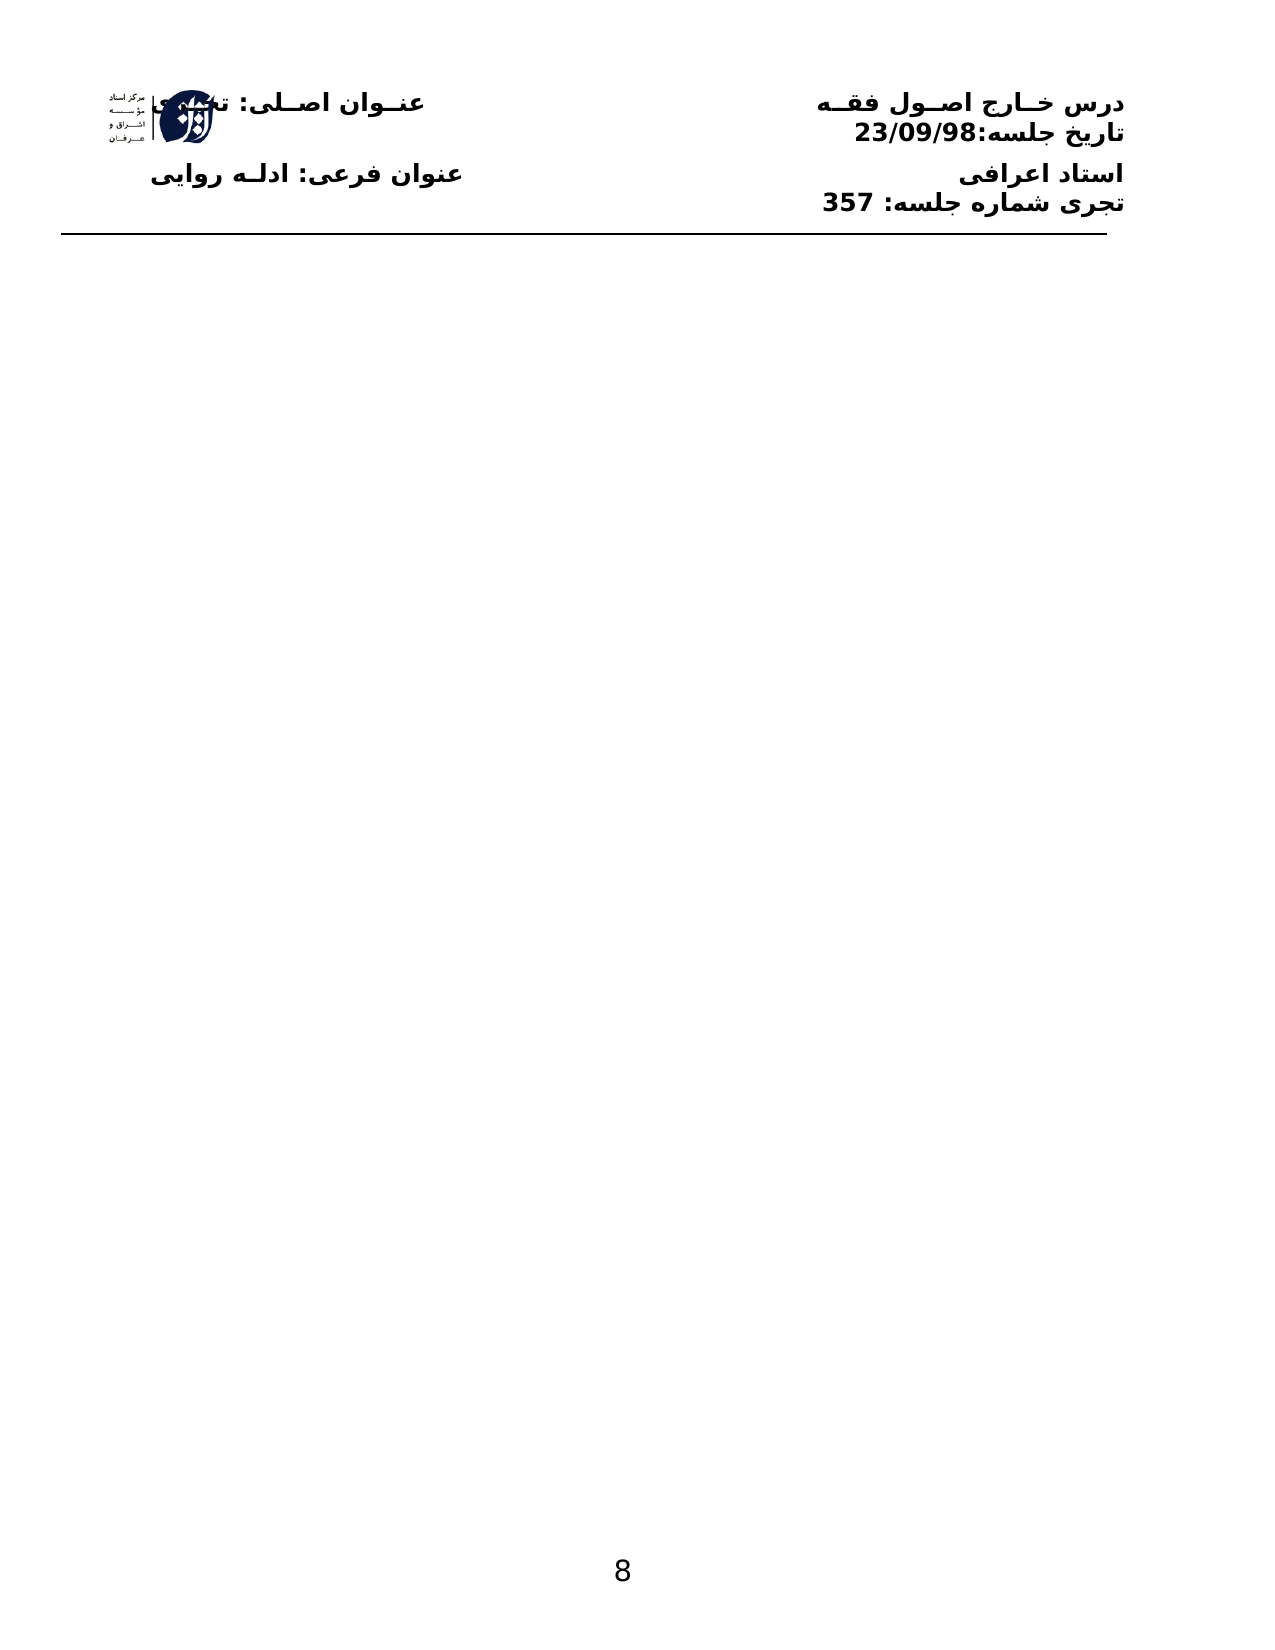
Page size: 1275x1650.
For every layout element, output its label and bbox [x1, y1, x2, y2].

picture [102, 86, 215, 146]
